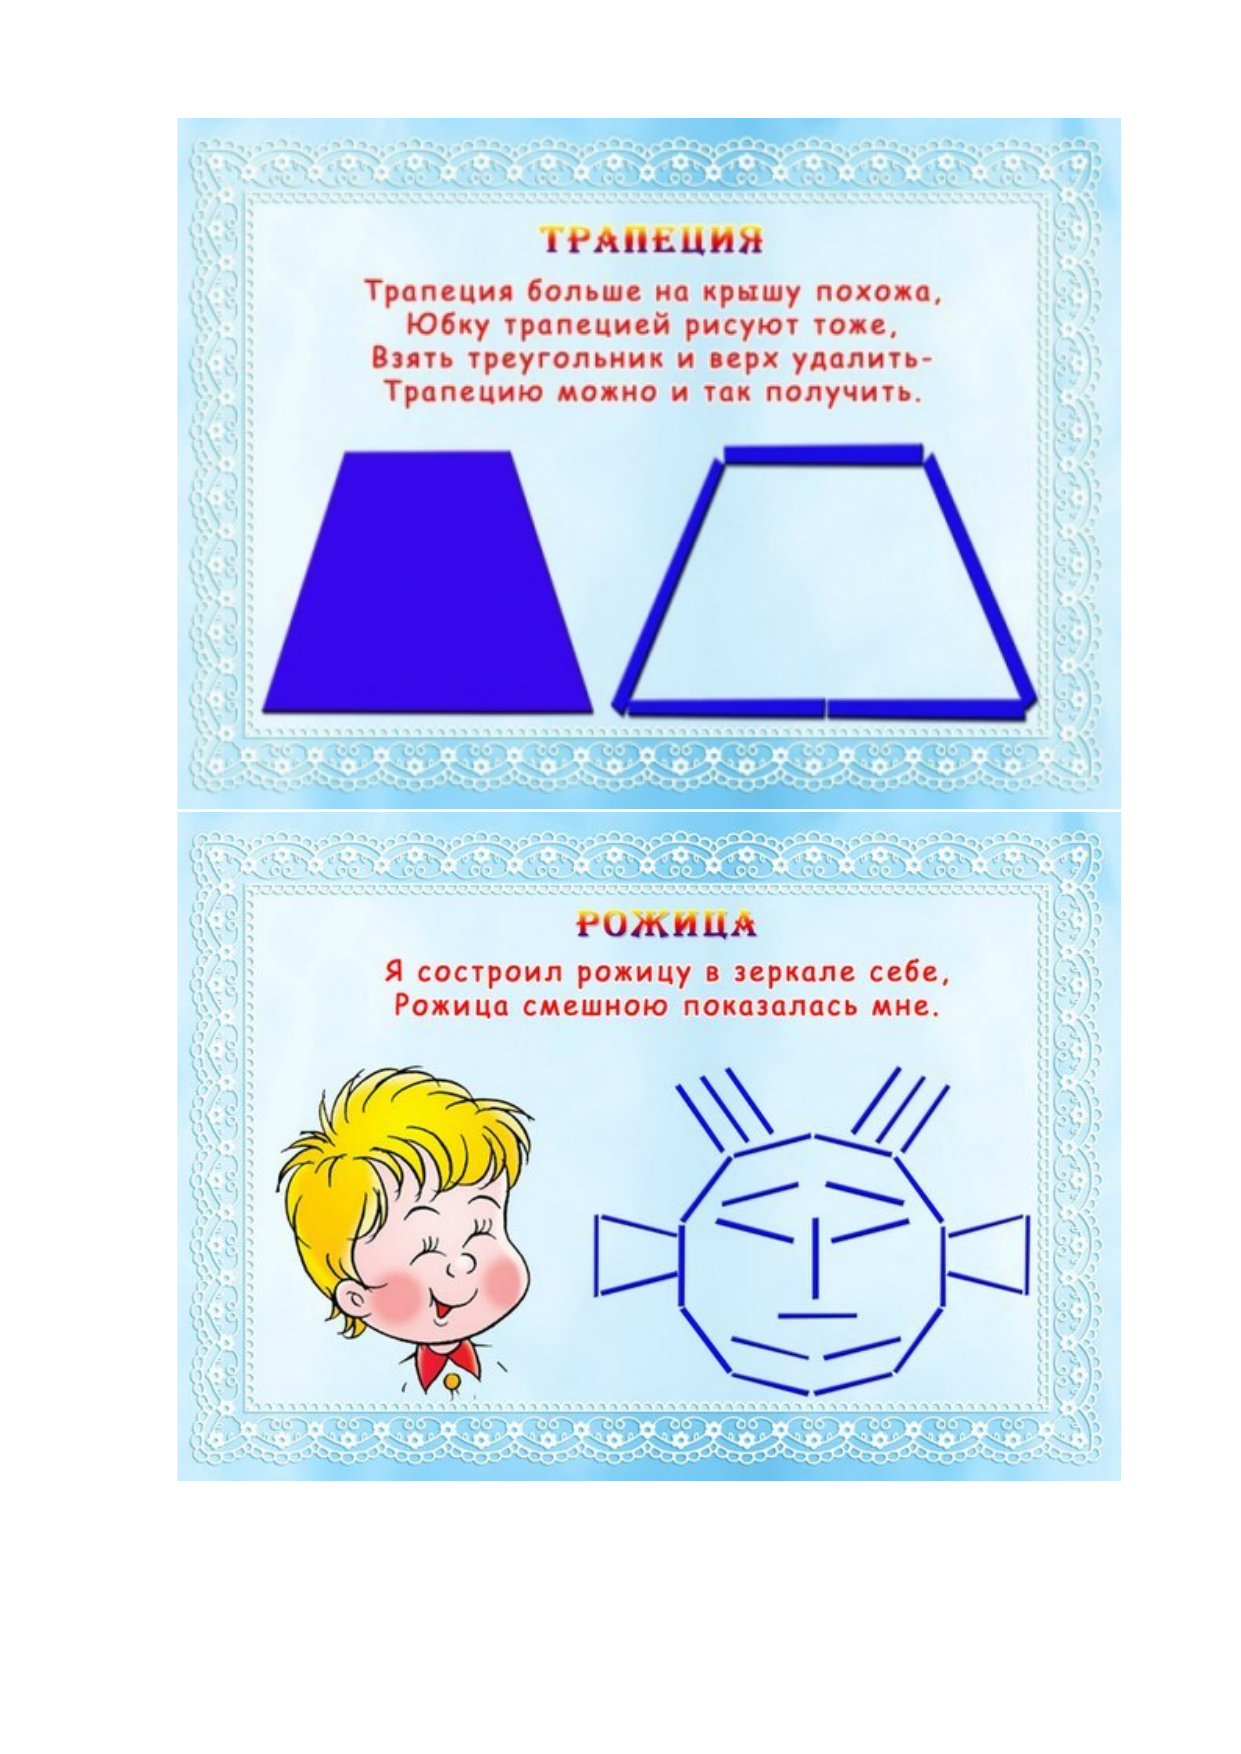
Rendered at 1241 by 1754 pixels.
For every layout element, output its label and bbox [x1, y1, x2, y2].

picture [177, 812, 1121, 1481]
picture [177, 118, 1121, 809]
